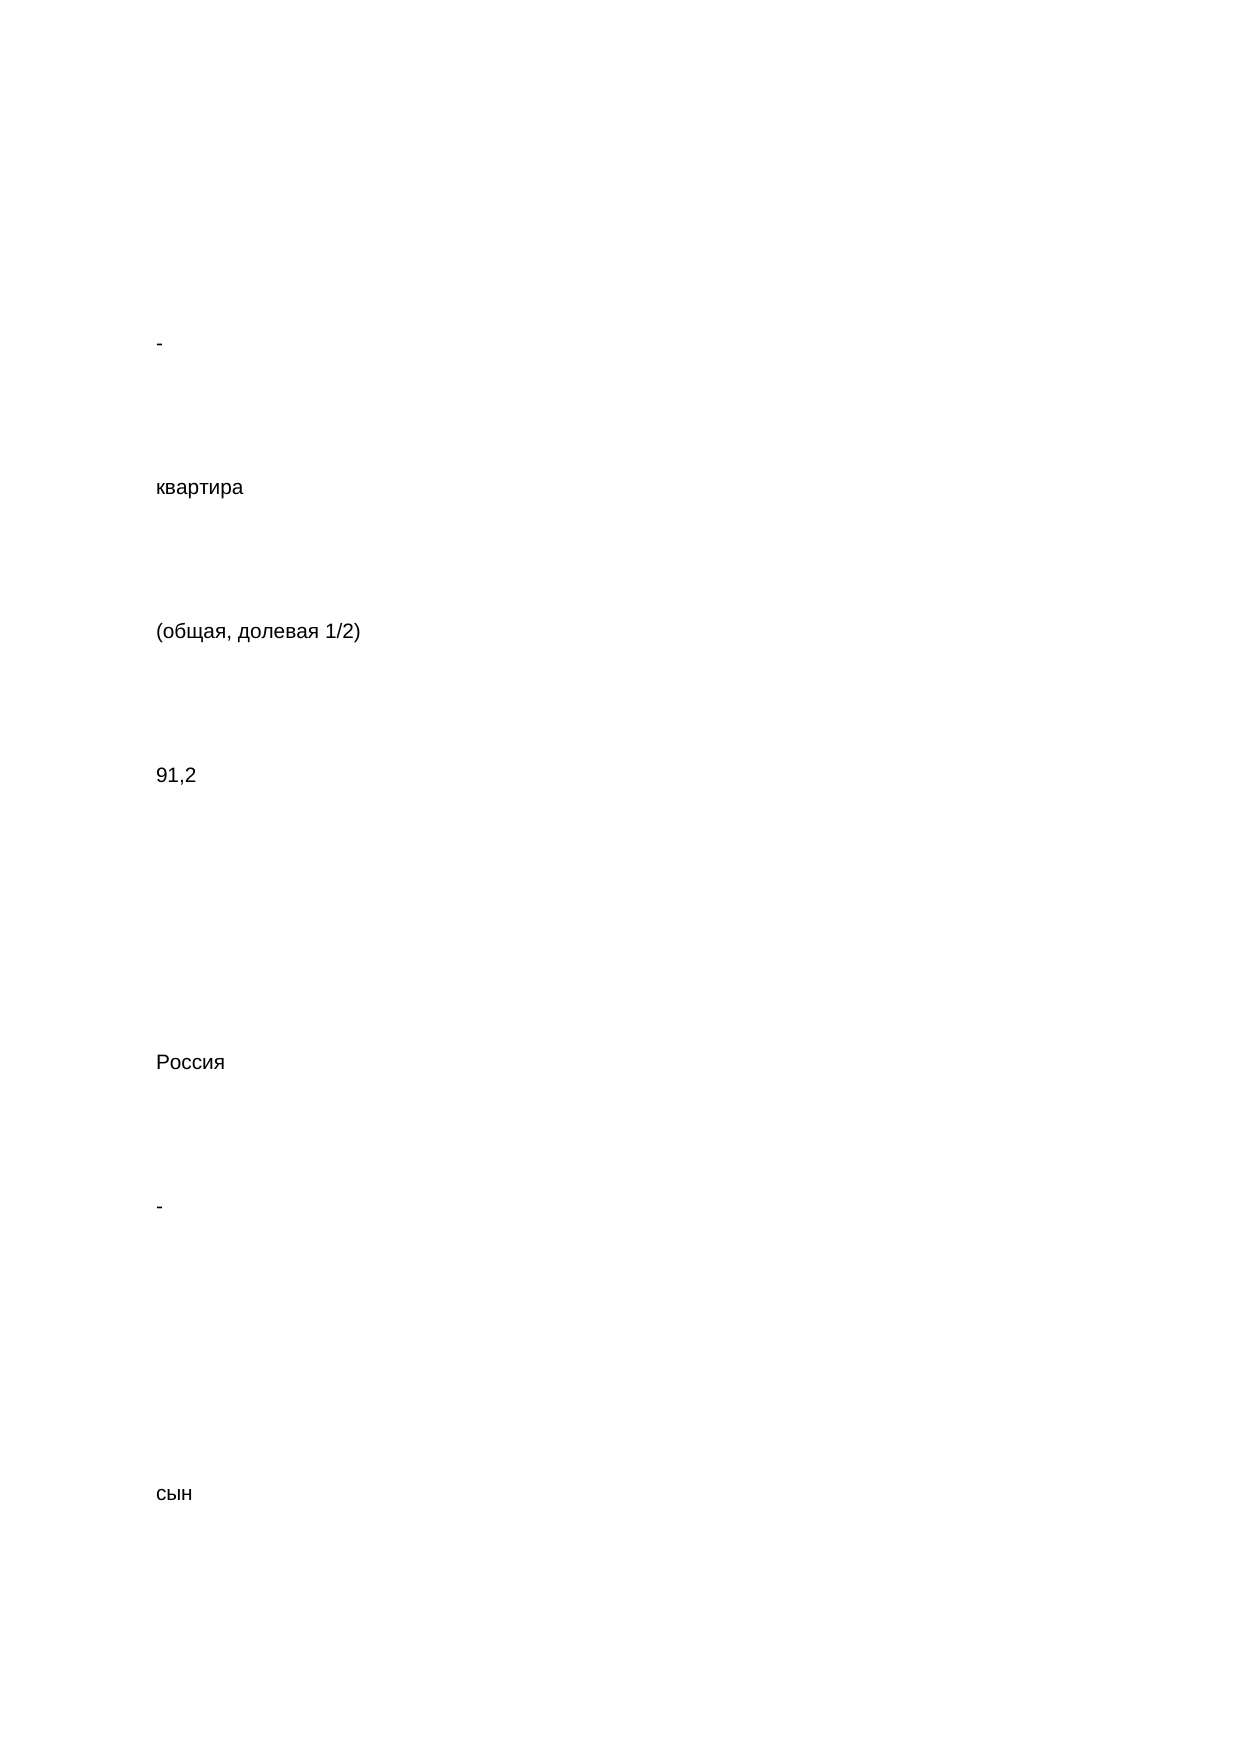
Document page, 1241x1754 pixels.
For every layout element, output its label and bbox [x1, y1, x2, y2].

table_cell [140, 150, 1078, 1577]
